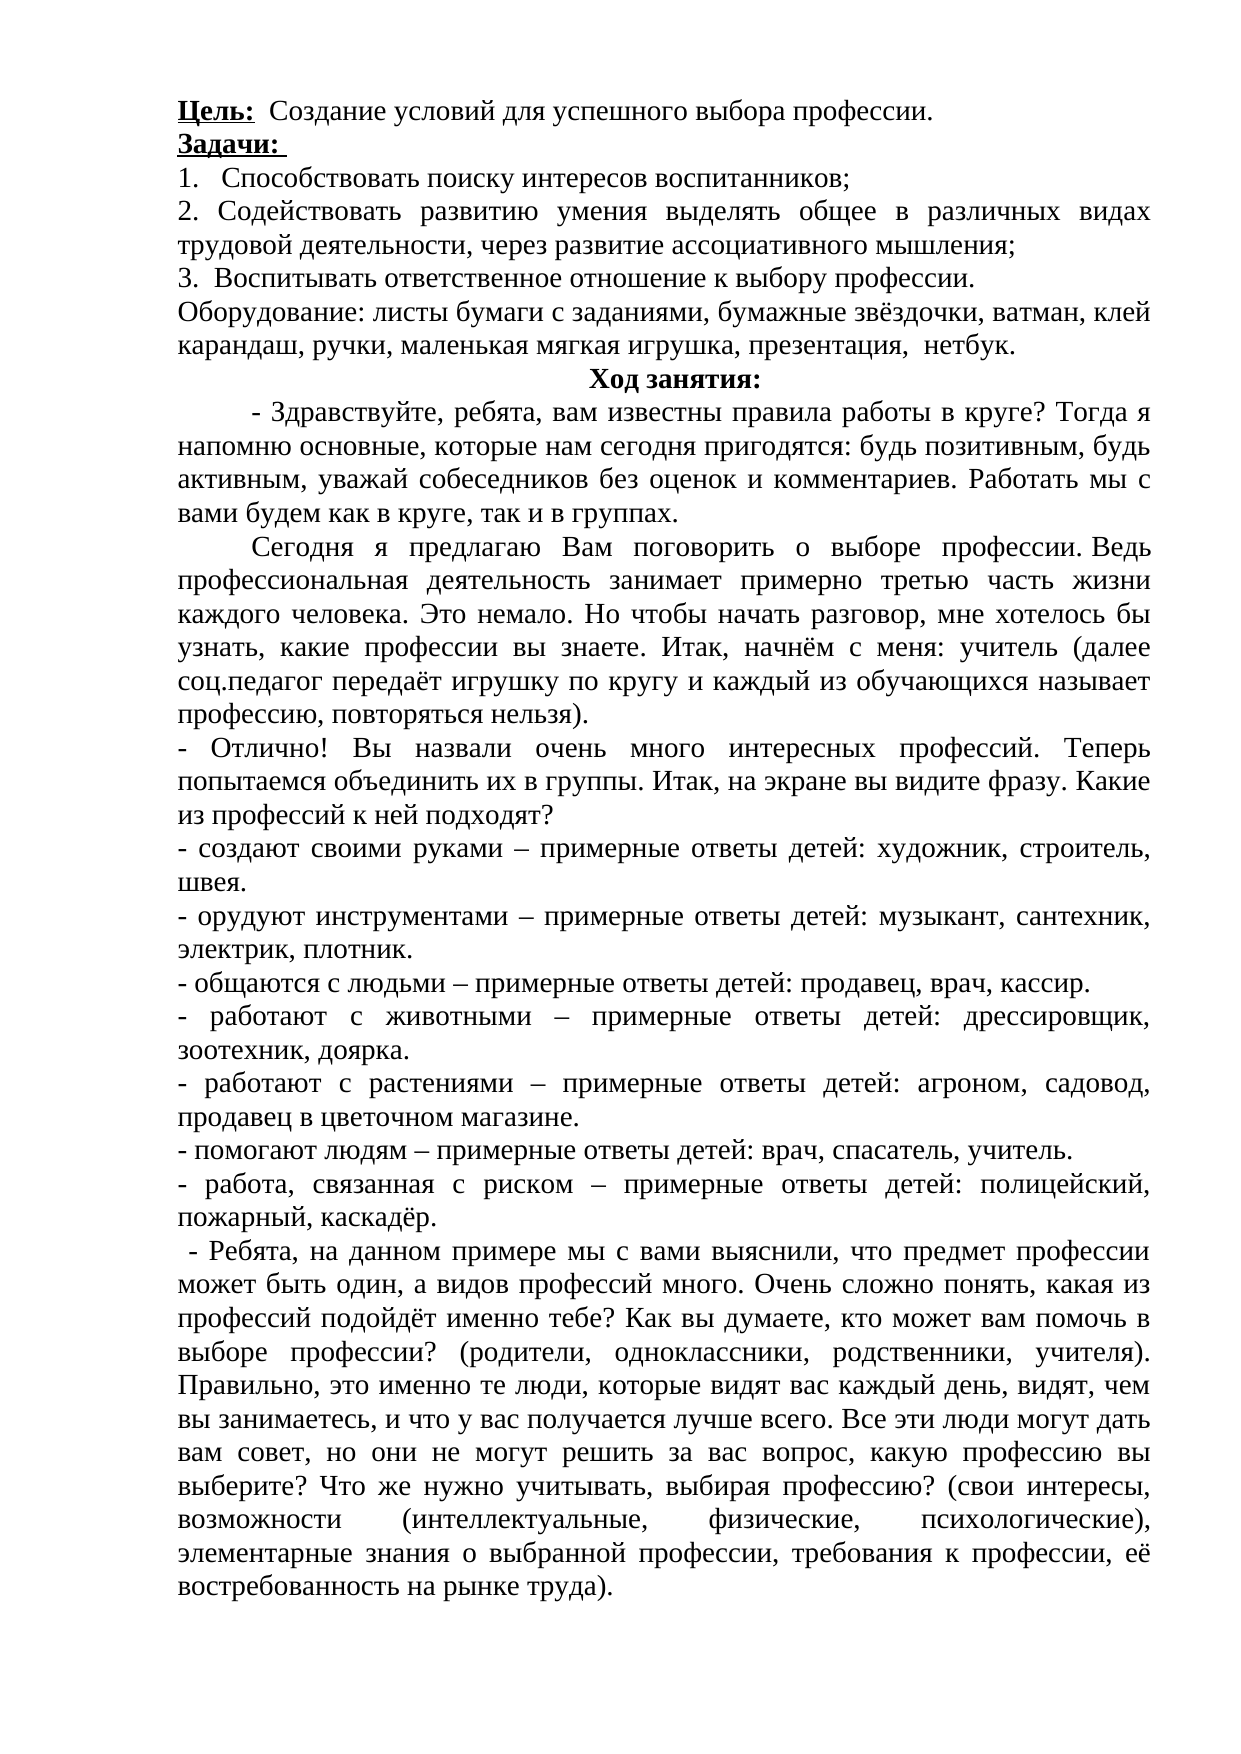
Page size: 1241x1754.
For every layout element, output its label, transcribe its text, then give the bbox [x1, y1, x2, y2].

text - создают своими руками – примерные ответы детей: художник, строитель, швея. [177, 831, 1152, 898]
text - Здравствуйте, ребята, вам известны правила работы в круге? Тогда я напомню основные, которые нам сегодня пригодятся: будь позитивным, будь активным, уважай собеседников без оценок и комментариев. Работать мы с вами будем как в круге, так и в группах. [177, 394, 1152, 529]
text - работают с животными – примерные ответы детей: дрессировщик, зоотехник, доярка. [177, 998, 1152, 1065]
text Оборудование: листы бумаги с заданиями, бумажные звёздочки, ватман, клей карандаш, ручки, маленькая мягкая игрушка, презентация, нетбук. [177, 294, 1152, 361]
text - работа, связанная с риском – примерные ответы детей: полицейский, пожарный, каскадёр. [177, 1166, 1152, 1233]
text 2. Содействовать развитию умения выделять общее в различных видах трудовой деятельности, через развитие ассоциативного мышления; [177, 193, 1152, 260]
text Сегодня я предлагаю Вам поговорить о выборе профессии. Ведь профессиональная деятельность занимает примерно третью часть жизни каждого человека. Это немало. Но чтобы начать разговор, мне хотелось бы узнать, какие профессии вы знаете. Итак, начнём с меня: учитель (далее соц.педагог передаёт игрушку по кругу и каждый из обучающихся называет профессию, повторяться нельзя). [177, 529, 1152, 730]
text - Ребята, на данном примере мы с вами выяснили, что предмет профессии может быть один, а видов профессий много. Очень сложно понять, какая из профессий подойдёт именно тебе? Как вы думаете, кто может вам помочь в выборе профессии? (родители, одноклассники, родственники, учителя). Правильно, это именно те люди, которые видят вас каждый день, видят, чем вы занимаетесь, и что у вас получается лучше всего. Все эти люди могут дать вам совет, но они не могут решить за вас вопрос, какую профессию вы выберите? Что же нужно учитывать, выбирая профессию? (свои интересы, возможности (интеллектуальные, физические, психологические), элементарные знания о выбранной профессии, требования к профессии, её востребованность на рынке труда). [177, 1233, 1152, 1602]
text - Отлично! Вы назвали очень много интересных профессий. Теперь попытаемся объединить их в группы. Итак, на экране вы видите фразу. Какие из профессий к ней подходят? [177, 730, 1152, 831]
text 1. Способствовать поиску интересов воспитанников; [177, 160, 1152, 193]
text - общаются с людьми – примерные ответы детей: продавец, врач, кассир. [177, 965, 1152, 998]
text - помогают людям – примерные ответы детей: врач, спасатель, учитель. [177, 1132, 1152, 1166]
text - орудуют инструментами – примерные ответы детей: музыкант, сантехник, электрик, плотник. [177, 898, 1152, 965]
text - работают с растениями – примерные ответы детей: агроном, садовод, продавец в цветочном магазине. [177, 1065, 1152, 1132]
text Цель: Создание условий для успешного выбора профессии. [177, 93, 1152, 126]
text 3. Воспитывать ответственное отношение к выбору профессии. [177, 260, 1152, 294]
text Ход занятия: [252, 361, 1152, 394]
text Задачи: [177, 126, 1152, 160]
